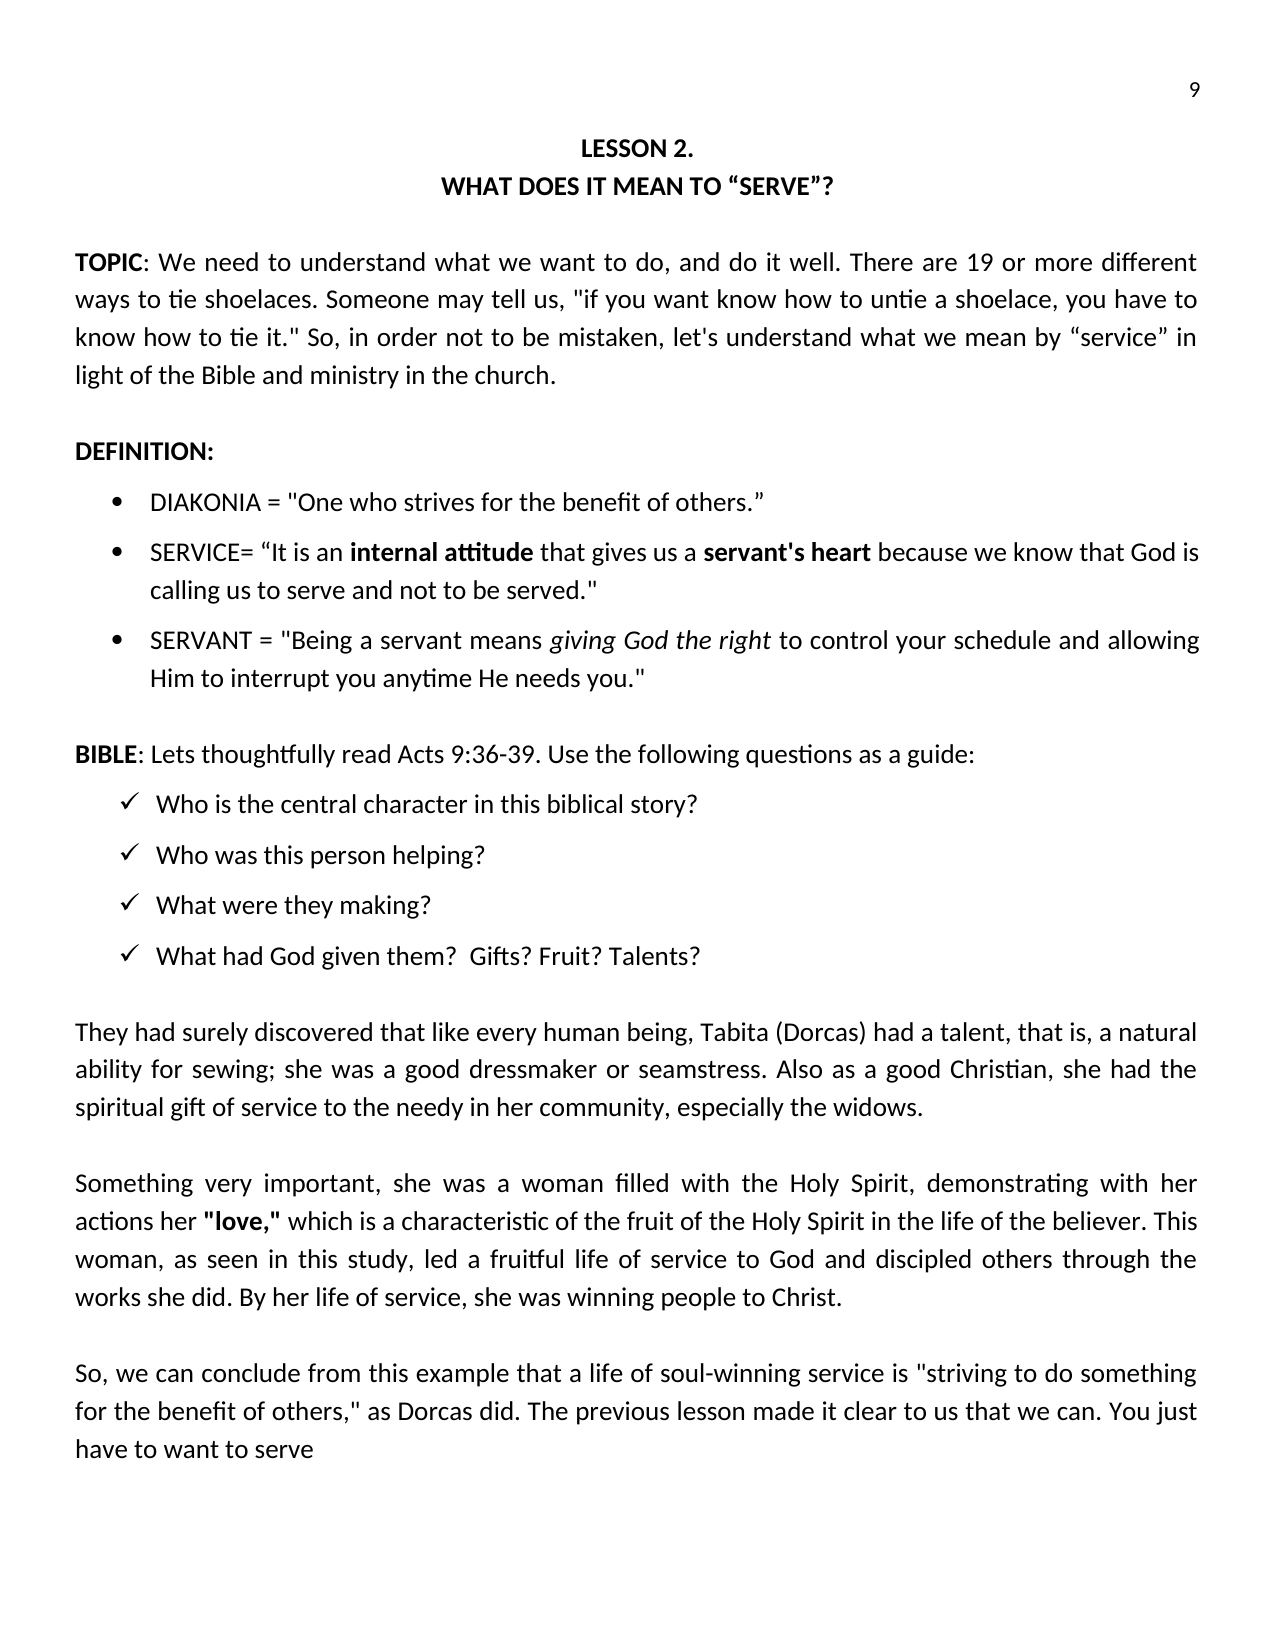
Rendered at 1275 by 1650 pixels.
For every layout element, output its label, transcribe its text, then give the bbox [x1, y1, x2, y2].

text They had surely discovered that like every human being, Tabita (Dorcas) had a talent, that is, a natural ability for sewing; she was a good dressmaker or seamstress. Also as a good Christian, she had the spiritual gift of service to the needy in her community, especially the widows. [75, 1015, 1200, 1124]
text WHAT DOES IT MEAN TO “SERVE”? [75, 169, 1200, 202]
text BIBLE: Lets thoughtfully read Acts 9:36-39. Use the following questions as a guide: [75, 737, 1200, 770]
text Something very important, she was a woman filled with the Holy Spirit, demonstrating with her actions her "love," which is a characteristic of the fruit of the Holy Spirit in the life of the believer. This woman, as seen in this study, led a fruitful life of service to God and discipled others through the works she did. By her life of service, she was winning people to Christ. [75, 1166, 1200, 1313]
text DEFINITION: [75, 434, 1200, 467]
text LESSON 2. [75, 131, 1200, 164]
list DIAKONIA = "One who strives for the benefit of others.” [112, 485, 1200, 518]
text TOPIC: We need to understand what we want to do, and do it well. There are 19 or more different ways to tie shoelaces. Someone may tell us, "if you want know how to untie a shoelace, you have to know how to tie it." So, in order not to be mistaken, let's understand what we mean by “service” in light of the Bible and ministry in the church. [75, 245, 1200, 392]
text So, we can conclude from this example that a life of soul-winning service is "striving to do something for the benefit of others," as Dorcas did. The previous lesson made it clear to us that we can. You just have to want to serve [75, 1356, 1200, 1465]
list What had God given them? Gifts? Fruit? Talents? [118, 939, 1200, 972]
list What were they making? [118, 888, 1200, 922]
list SERVANT = "Being a servant means giving God the right to control your schedule and allowing Him to interrupt you anytime He needs you." [112, 623, 1200, 694]
list SERVICE= “It is an internal attitude that gives us a servant's heart because we know that God is calling us to serve and not to be served." [112, 535, 1200, 606]
list Who was this person helping? [118, 838, 1200, 871]
list Who is the central character in this biblical story? [118, 788, 1200, 821]
